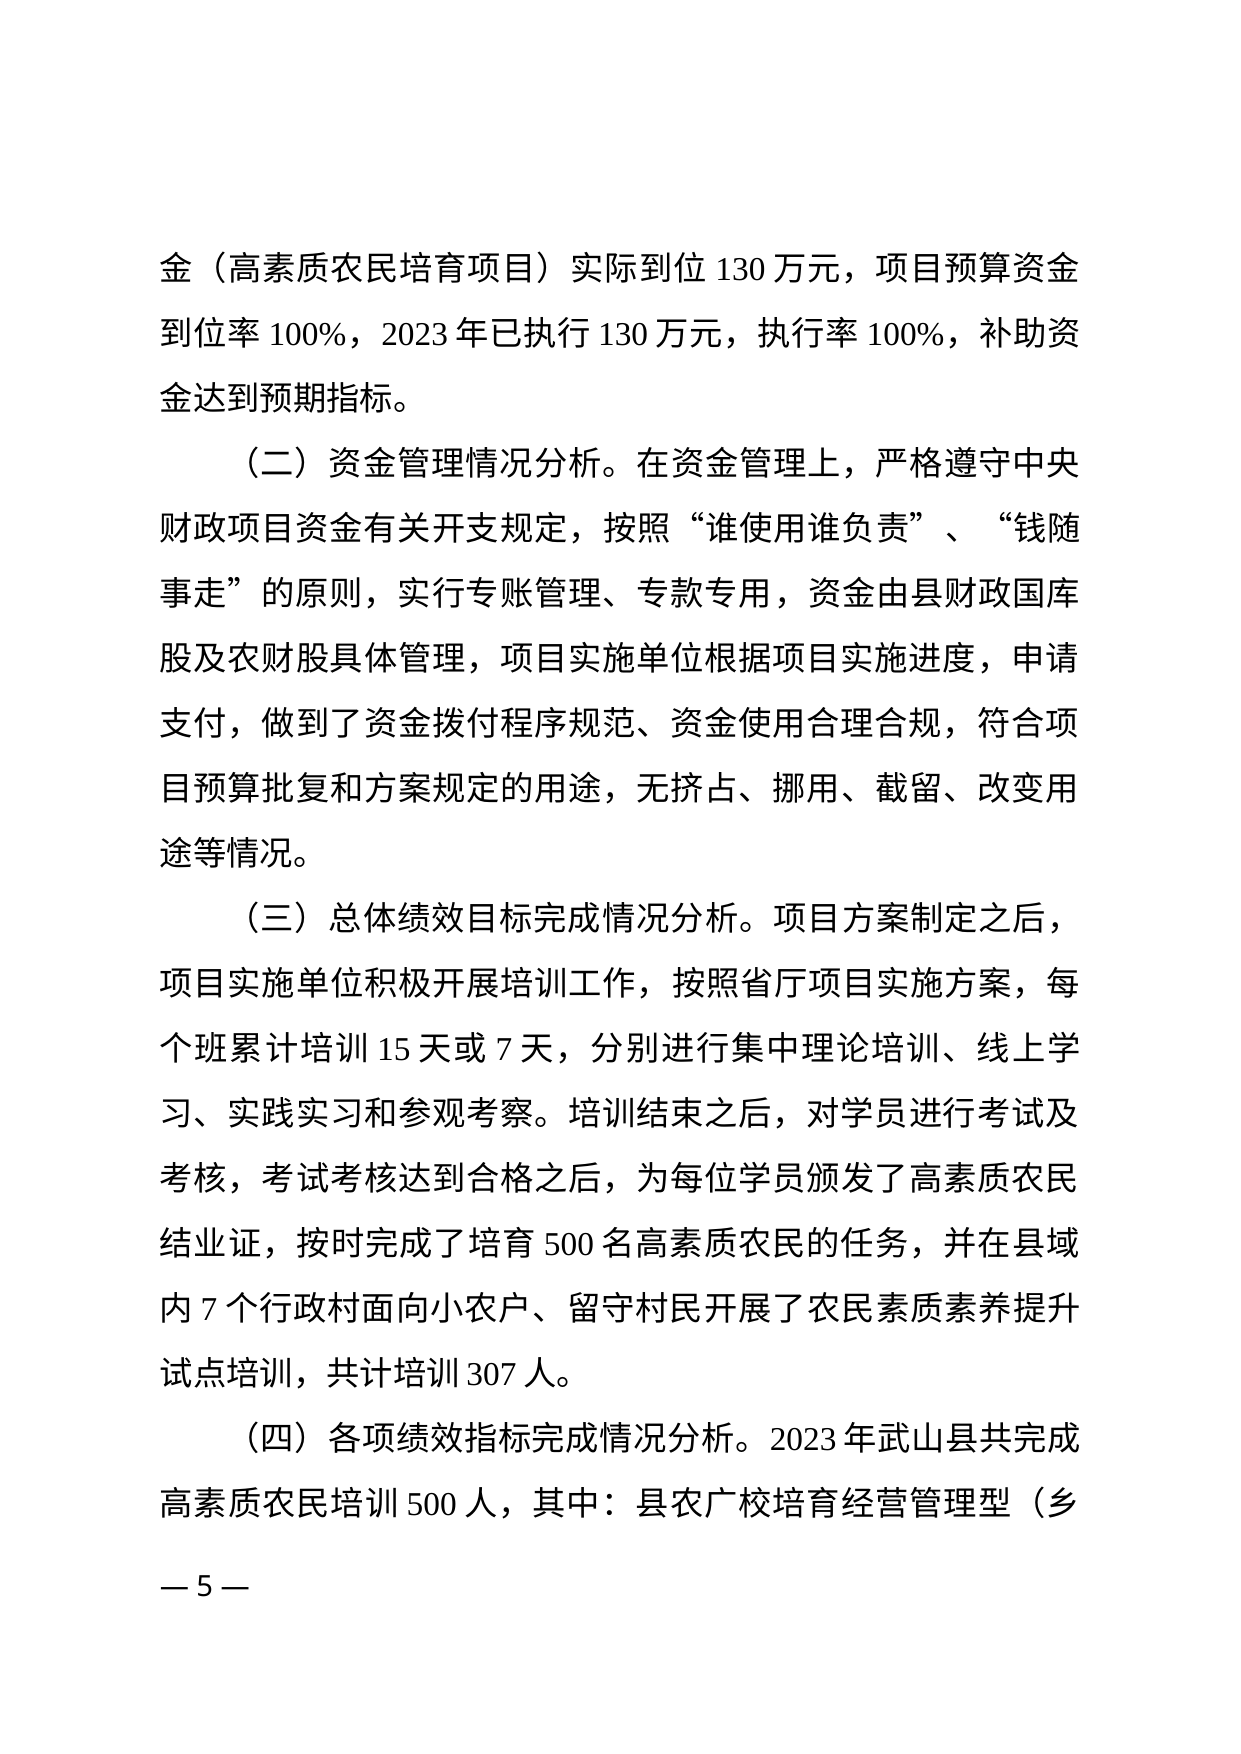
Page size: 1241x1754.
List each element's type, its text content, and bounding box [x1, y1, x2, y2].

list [159, 1403, 1081, 1533]
text （三）总体绩效目标完成情况分析。项目方案制定之后，项目实施单位积极开展培训工作，按照省厅项目实施方案，每个班累计培训15天或7天，分别进行集中理论培训、线上学习、实践实习和参观考察。培训结束之后，对学员进行考试及考核，考试考核达到合格之后，为每位学员颁发了高素质农民结业证，按时完成了培育500名高素质农民的任务，并在县域内7个行政村面向小农户、留守村民开展了农民素质素养提升试点培训，共计培训307人。 [159, 883, 1081, 1403]
text （二）资金管理情况分析。在资金管理上，严格遵守中央财政项目资金有关开支规定，按照“谁使用谁负责”、“钱随事走”的原则，实行专账管理、专款专用，资金由县财政国库股及农财股具体管理，项目实施单位根据项目实施进度，申请支付，做到了资金拨付程序规范、资金使用合理合规，符合项目预算批复和方案规定的用途，无挤占、挪用、截留、改变用途等情况。 [159, 428, 1081, 883]
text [159, 233, 1081, 428]
